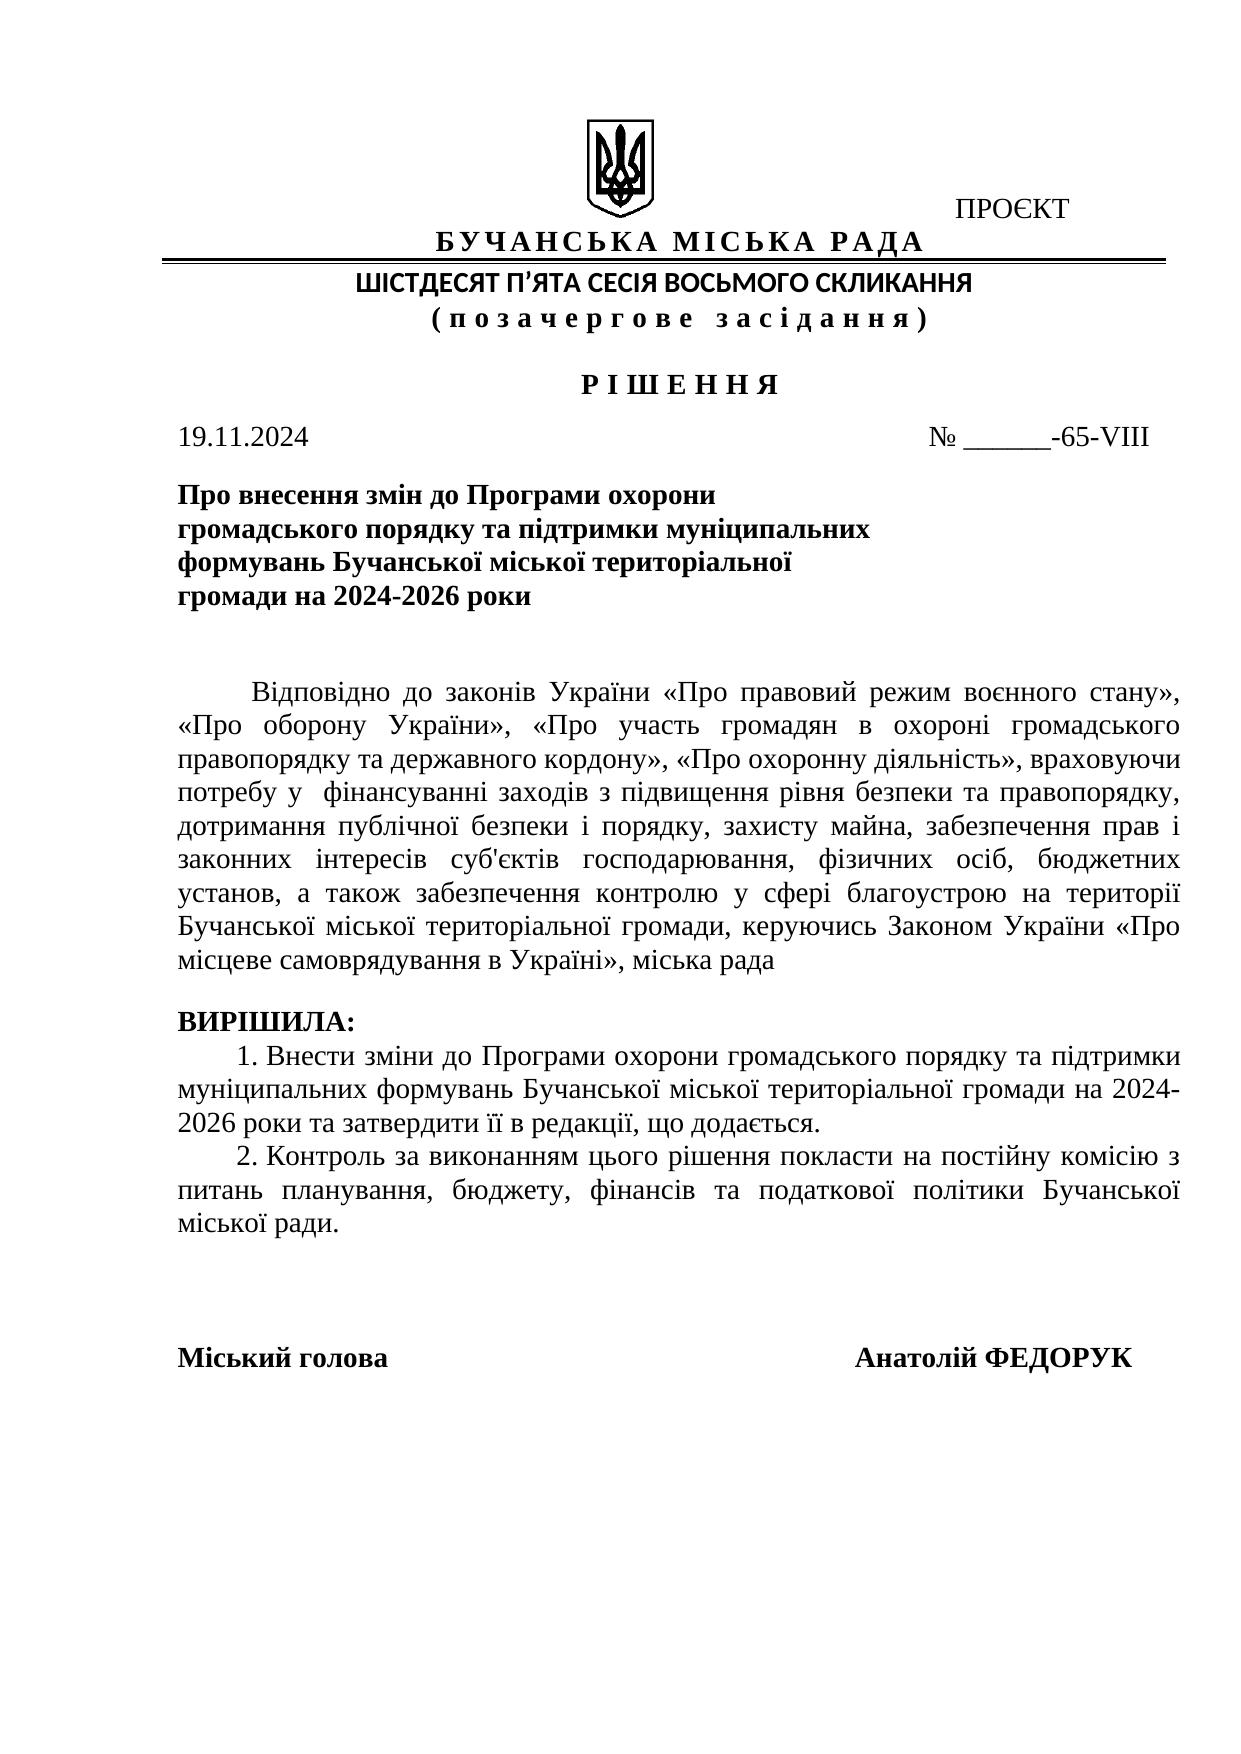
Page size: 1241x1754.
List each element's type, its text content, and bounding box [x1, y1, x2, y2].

subtitle 19.11.2024 № ______-65-VIІІ [177, 419, 1181, 453]
text Відповідно до законів України «Про правовий режим воєнного стану», «Про оборону України», «Про участь громадян в охороні громадського правопорядку та державного кордону», «Про охоронну діяльність», враховуючи потребу у фінансуванні заходів з підвищення рівня безпеки та правопорядку, дотримання публічної безпеки і порядку, захисту майна, забезпечення прав і законних інтересів суб'єктів господарювання, фізичних осіб, бюджетних установ, а також забезпечення контролю у сфері благоустрою на території Бучанської міської територіальної громади, керуючись Законом України «Про місцеве самоврядування в Україні», міська рада [177, 674, 1181, 976]
picture [585, 118, 656, 219]
table_header ШІСТДЕСЯТ П’ЯТА СЕСІЯ ВОСЬМОГО СКЛИКАННЯ [162, 264, 1166, 300]
text ВИРІШИЛА: [177, 1004, 1181, 1038]
text ПРОЄКТ [177, 118, 1181, 224]
text БУЧАНСЬКА МІСЬКА РАДА [177, 224, 1181, 258]
list Внести зміни до Програми охорони громадського порядку та підтримки муніципальних формувань Бучанської міської територіальної громади на 2024-2026 роки та затвердити її в редакції, що додається. [177, 1038, 1181, 1138]
text (позачергове засідання) [177, 300, 1181, 333]
text Про внесення змін до Програми охорони громадського порядку та підтримки муніципальних формувань Бучанської міської територіальної громади на 2024-2026 роки [177, 477, 881, 611]
text РІШЕННЯ [177, 367, 1181, 400]
list Контроль за виконанням цього рішення покласти на постійну комісію з питань планування, бюджету, фінансів та податкової політики Бучанської міської ради. [177, 1138, 1181, 1239]
text Міський голова Анатолій ФЕДОРУК [177, 1340, 1181, 1373]
